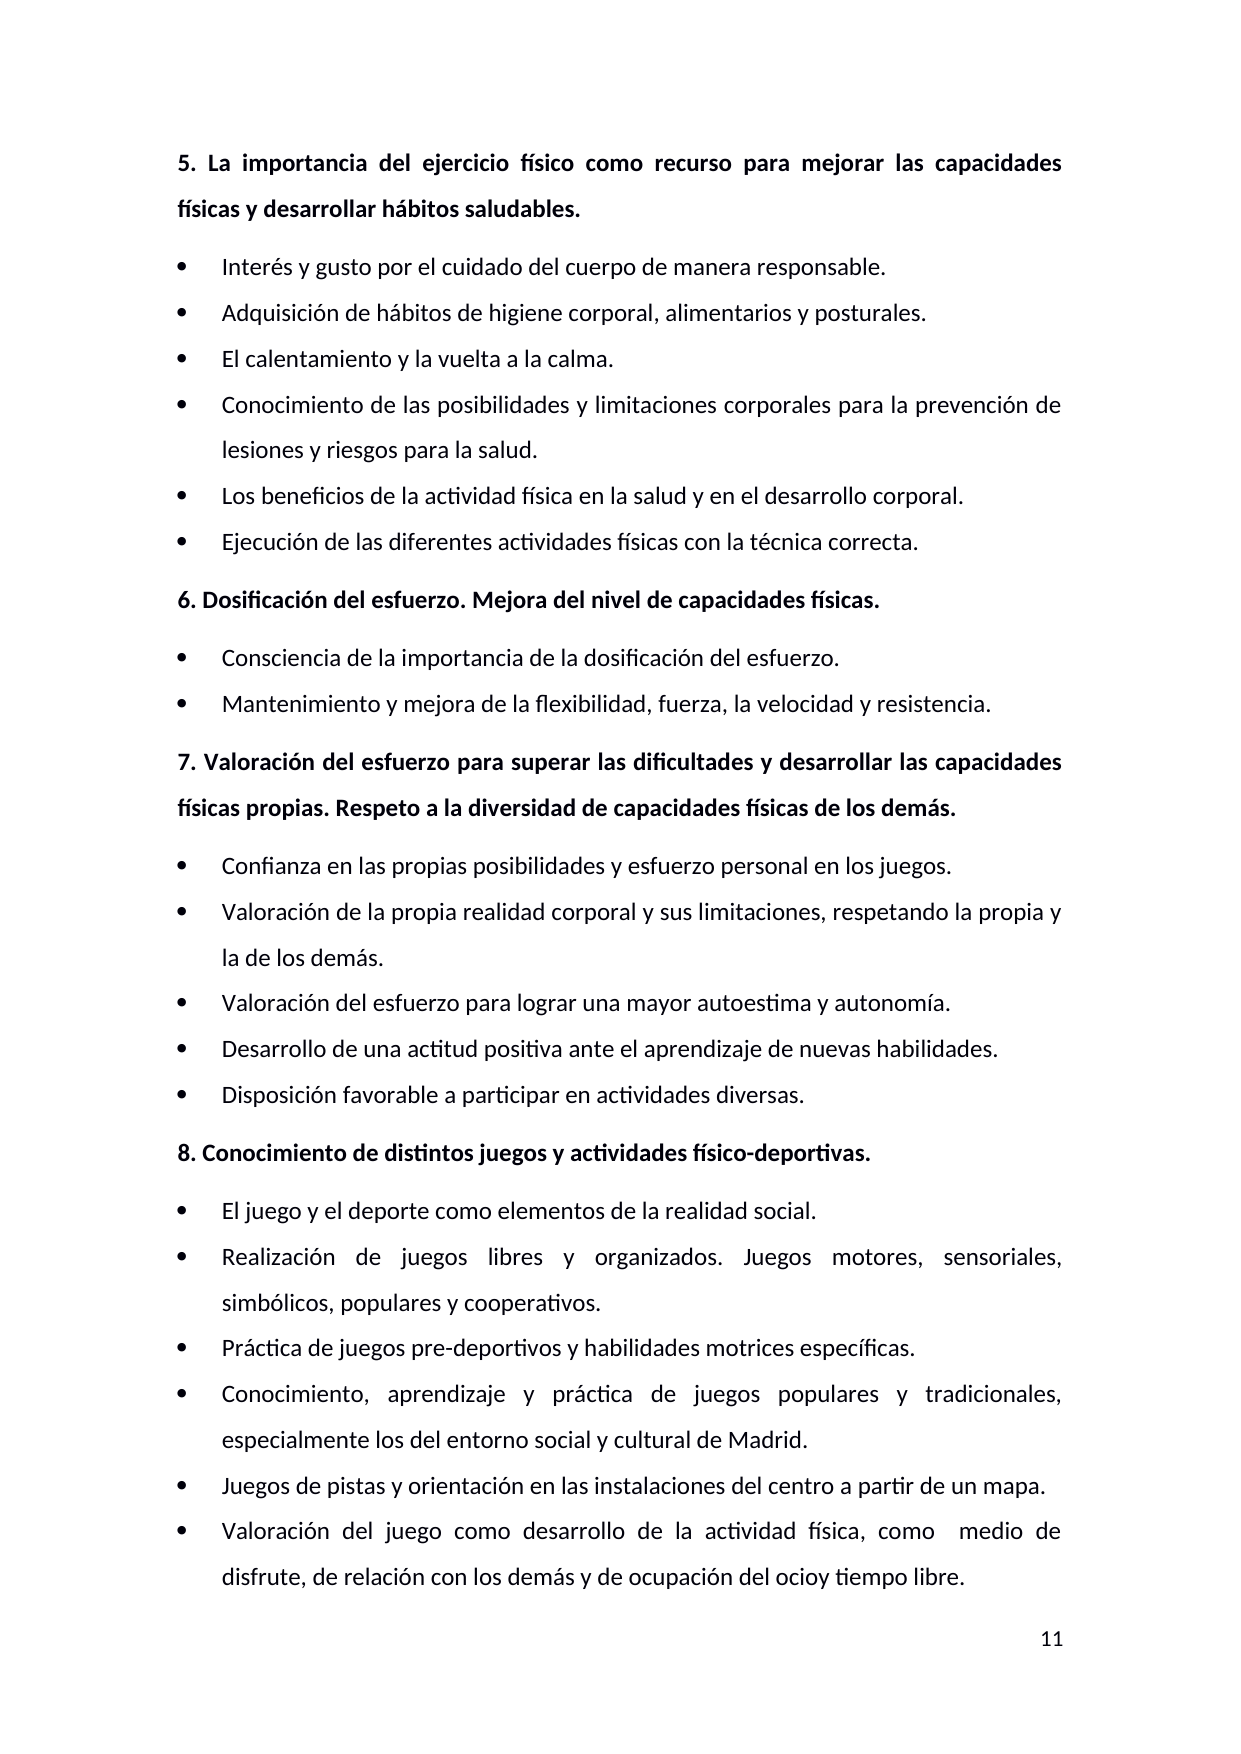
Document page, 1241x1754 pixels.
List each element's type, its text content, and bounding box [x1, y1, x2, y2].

list Desarrollo de una actitud positiva ante el aprendizaje de nuevas habilidades. [177, 1033, 1063, 1064]
list El juego y el deporte como elementos de la realidad social. [177, 1195, 1063, 1226]
list Conocimiento, aprendizaje y práctica de juegos populares y tradicionales, especialmente los del entorno social y cultural de Madrid. [177, 1378, 1063, 1454]
list Los beneficios de la actividad física en la salud y en el desarrollo corporal. [177, 480, 1063, 511]
list Juegos de pistas y orientación en las instalaciones del centro a partir de un mapa. [177, 1470, 1063, 1500]
text 5. La importancia del ejercicio físico como recurso para mejorar las capacidades físicas y desarrollar hábitos saludables. [177, 148, 1063, 224]
text 6. Dosificación del esfuerzo. Mejora del nivel de capacidades físicas. [177, 584, 1063, 615]
list Práctica de juegos pre-deportivos y habilidades motrices específicas. [177, 1333, 1063, 1363]
text 8. Conocimiento de distintos juegos y actividades físico-deportivas. [177, 1137, 1063, 1168]
list Consciencia de la importancia de la dosificación del esfuerzo. [177, 642, 1063, 673]
list Conocimiento de las posibilidades y limitaciones corporales para la prevención de lesiones y riesgos para la salud. [177, 389, 1063, 465]
list Interés y gusto por el cuidado del cuerpo de manera responsable. [177, 252, 1063, 282]
list Ejecución de las diferentes actividades físicas con la técnica correcta. [177, 526, 1063, 556]
text 7. Valoración del esfuerzo para superar las dificultades y desarrollar las capacidades físicas propias. Respeto a la diversidad de capacidades físicas de los demás. [177, 746, 1063, 823]
list Adquisición de hábitos de higiene corporal, alimentarios y posturales. [177, 297, 1063, 328]
list Valoración del esfuerzo para lograr una mayor autoestima y autonomía. [177, 987, 1063, 1018]
list Valoración del juego como desarrollo de la actividad física, como medio de disfrute, de relación con los demás y de ocupación del ocioy tiempo libre. [177, 1516, 1063, 1592]
list Realización de juegos libres y organizados. Juegos motores, sensoriales, simbólicos, populares y cooperativos. [177, 1241, 1063, 1317]
list Valoración de la propia realidad corporal y sus limitaciones, respetando la propia y la de los demás. [177, 896, 1063, 972]
list Mantenimiento y mejora de la flexibilidad, fuerza, la velocidad y resistencia. [177, 688, 1063, 719]
list El calentamiento y la vuelta a la calma. [177, 343, 1063, 373]
list Confianza en las propias posibilidades y esfuerzo personal en los juegos. [177, 850, 1063, 881]
list Disposición favorable a participar en actividades diversas. [177, 1079, 1063, 1109]
